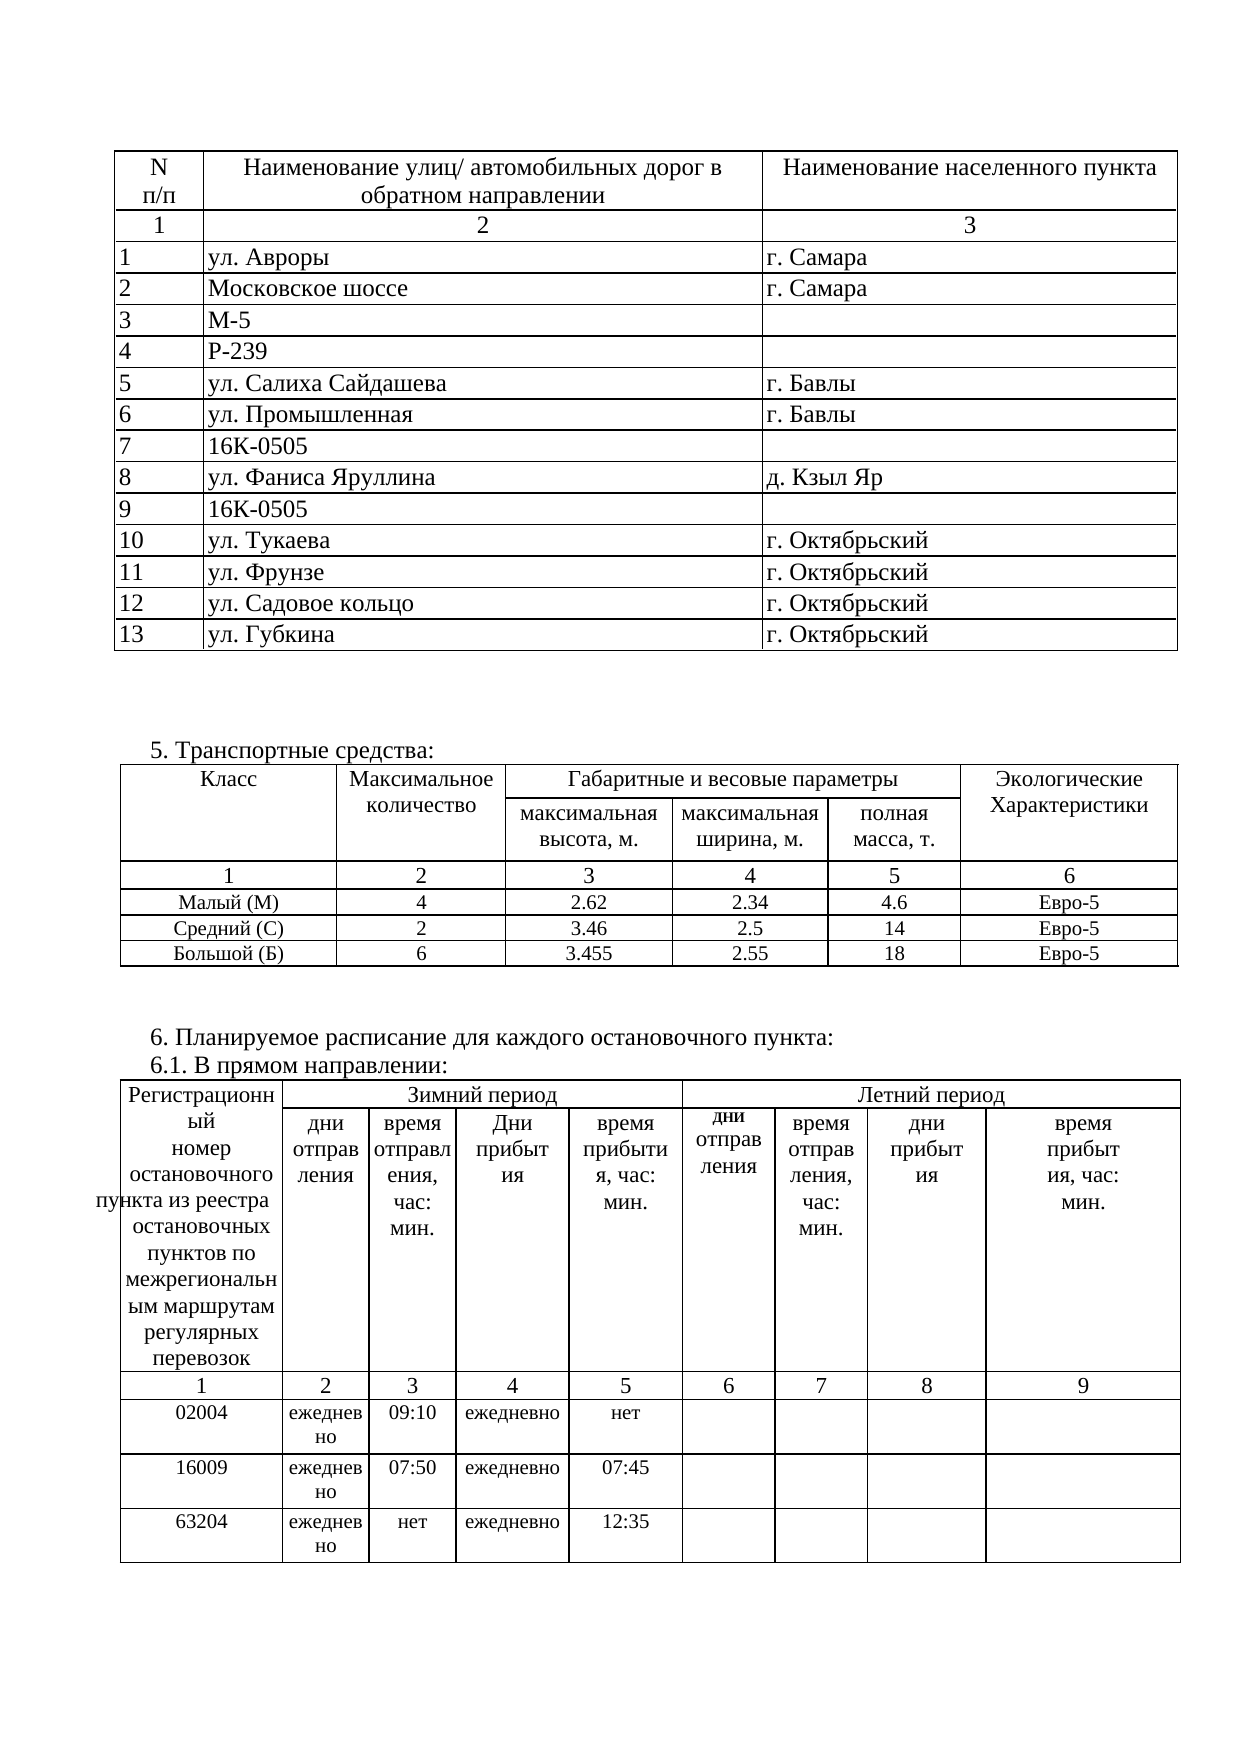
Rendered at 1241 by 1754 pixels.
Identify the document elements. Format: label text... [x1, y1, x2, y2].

table_cell 4 [457, 1372, 568, 1399]
table_cell 3.46 [506, 916, 672, 939]
table_cell 9 [115, 493, 203, 524]
table_cell 4 [673, 862, 827, 888]
table_cell 1 [115, 242, 203, 272]
table_cell [683, 1400, 774, 1453]
table_cell г. Самара [763, 272, 1177, 303]
table_cell [776, 1400, 867, 1453]
table_cell 2 [337, 862, 505, 888]
table_cell ул. Промышленная [204, 400, 762, 429]
table_cell ул. Авроры [204, 242, 762, 272]
table_cell 3 [506, 862, 672, 888]
table_cell 2.55 [673, 941, 827, 965]
table_cell 6 [115, 399, 203, 429]
table_cell [987, 1455, 1180, 1507]
table_cell 7 [776, 1372, 867, 1399]
table_cell 18 [829, 941, 960, 965]
table_cell время отправл ения, час: мин. [370, 1109, 455, 1371]
table_cell 1 [115, 210, 203, 241]
table_cell 2 [115, 273, 203, 303]
table_cell 5 [570, 1372, 682, 1399]
table_cell Дни прибыт ия [457, 1109, 568, 1371]
table_cell г. Бавлы [763, 366, 1177, 398]
table_cell 16К-0505 [204, 431, 762, 461]
table_cell 2 [337, 916, 505, 939]
table_cell ул. Тукаева [204, 525, 762, 555]
table_cell Евро-5 [961, 916, 1177, 939]
table_cell [763, 335, 1177, 366]
table_header Летний период [683, 1081, 1180, 1107]
table_cell 10 [115, 525, 203, 555]
table_cell 5 [115, 368, 203, 398]
table_header Зимний период [283, 1081, 682, 1107]
table_cell Московское шоссе [204, 274, 762, 303]
table_cell г. Октябрьский [763, 618, 1177, 649]
table_cell 1 [121, 1372, 282, 1399]
table_cell максимальная высота, м. [506, 799, 672, 860]
table_cell [776, 1455, 867, 1507]
table_cell нет [370, 1509, 455, 1562]
table_cell ежедневно [283, 1455, 368, 1507]
table_cell М-5 [204, 305, 762, 335]
table_cell Малый (М) [121, 890, 336, 914]
table_cell 8 [115, 462, 203, 492]
text 6. Планируемое расписание для каждого остановочного пункта: [150, 1022, 1090, 1051]
table_header Габаритные и весовые параметры [506, 765, 960, 797]
table_header Экологические Характеристики [961, 765, 1177, 860]
table_cell д. Кзыл Яр [763, 461, 1177, 492]
table_cell 2.5 [673, 916, 827, 939]
table_cell 16К-0505 [204, 494, 762, 524]
table_cell 16009 [121, 1455, 282, 1507]
table_cell [868, 1400, 985, 1453]
table_cell г. Октябрьский [763, 555, 1177, 587]
table_cell дни прибыт ия [868, 1109, 985, 1371]
table_cell 07:45 [570, 1455, 682, 1507]
table_cell 2 [204, 211, 762, 241]
table_cell ежедневно [283, 1400, 368, 1453]
table_cell 4 [337, 890, 505, 914]
table_cell ежедневно [457, 1400, 568, 1453]
table_cell [776, 1509, 867, 1562]
table_cell г. Бавлы [763, 398, 1177, 429]
table_cell 3.455 [506, 941, 672, 965]
table_cell 9 [987, 1372, 1180, 1399]
table_cell 13 [115, 619, 203, 649]
table_cell 6 [961, 862, 1177, 888]
table_cell г. Октябрьский [763, 524, 1177, 555]
table_cell [763, 492, 1177, 524]
table_cell Средний (С) [121, 916, 336, 939]
table_cell Р-239 [204, 337, 762, 366]
table_cell 5 [829, 862, 960, 888]
table_cell дни отправ ления [283, 1109, 368, 1371]
table_cell Евро-5 [961, 890, 1177, 914]
table_cell ежедневно [457, 1509, 568, 1562]
table_cell г. Октябрьский [763, 587, 1177, 618]
table_cell 12:35 [570, 1509, 682, 1562]
table_cell [763, 304, 1177, 335]
table_header N п/п [115, 152, 203, 209]
table_cell ДНИ отправ ления [683, 1109, 774, 1371]
table_cell 4 [115, 336, 203, 366]
table_cell 2.62 [506, 890, 672, 914]
table_cell Евро-5 [961, 941, 1177, 965]
table_cell [868, 1509, 985, 1562]
table_header Класс [121, 765, 336, 860]
table_cell 3 [370, 1372, 455, 1399]
table_cell [987, 1400, 1180, 1453]
table_cell 14 [829, 916, 960, 939]
table_cell 02004 [121, 1400, 282, 1453]
table_cell Большой (Б) [121, 941, 336, 965]
table_cell [763, 429, 1177, 461]
table_cell 8 [868, 1372, 985, 1399]
table_cell 12 [115, 588, 203, 618]
text 6.1. В прямом направлении: [150, 1051, 1090, 1079]
table_cell время прибыт ия, час: мин. [987, 1109, 1180, 1371]
table_cell ежедневно [457, 1455, 568, 1507]
table_header Наименование населенного пункта [763, 152, 1177, 209]
table_cell ул. Губкина [204, 620, 762, 649]
table_cell 6 [683, 1372, 774, 1399]
table_cell 3 [115, 305, 203, 335]
table_cell [987, 1509, 1180, 1562]
table_cell ул. Фрунзе [204, 557, 762, 587]
table_cell [683, 1455, 774, 1507]
table_cell ул. Салиха Сайдашева [204, 368, 762, 398]
table_cell ул. Садовое кольцо [204, 588, 762, 618]
table_cell максимальная ширина, м. [673, 799, 827, 860]
table_cell 4.6 [829, 890, 960, 914]
table_cell [868, 1455, 985, 1507]
table_cell 1 [121, 862, 336, 888]
table_cell 11 [115, 556, 203, 587]
table_header Наименование улиц/ автомобильных дорог в обратном направлении [204, 152, 762, 209]
table_cell 09:10 [370, 1400, 455, 1453]
table_cell г. Самара [763, 241, 1177, 272]
table_cell 6 [337, 941, 505, 965]
table_cell 7 [115, 430, 203, 461]
table_cell полная масса, т. [829, 799, 960, 860]
table_cell 63204 [121, 1509, 282, 1562]
table_cell время отправ ления, час: мин. [776, 1109, 867, 1371]
text 5. Транспортные средства: [150, 735, 1090, 764]
table_cell ул. Фаниса Яруллина [204, 462, 762, 492]
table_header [121, 1081, 282, 1371]
table_cell 2.34 [673, 890, 827, 914]
table_cell ежедневно [283, 1509, 368, 1562]
table_cell время прибыти я, час: мин. [570, 1109, 682, 1371]
table_header Максимальное количество [337, 765, 505, 860]
table_cell 2 [283, 1372, 368, 1399]
table_cell 07:50 [370, 1455, 455, 1507]
table_cell [683, 1509, 774, 1562]
table_cell нет [570, 1400, 682, 1453]
table_cell 3 [763, 209, 1177, 241]
